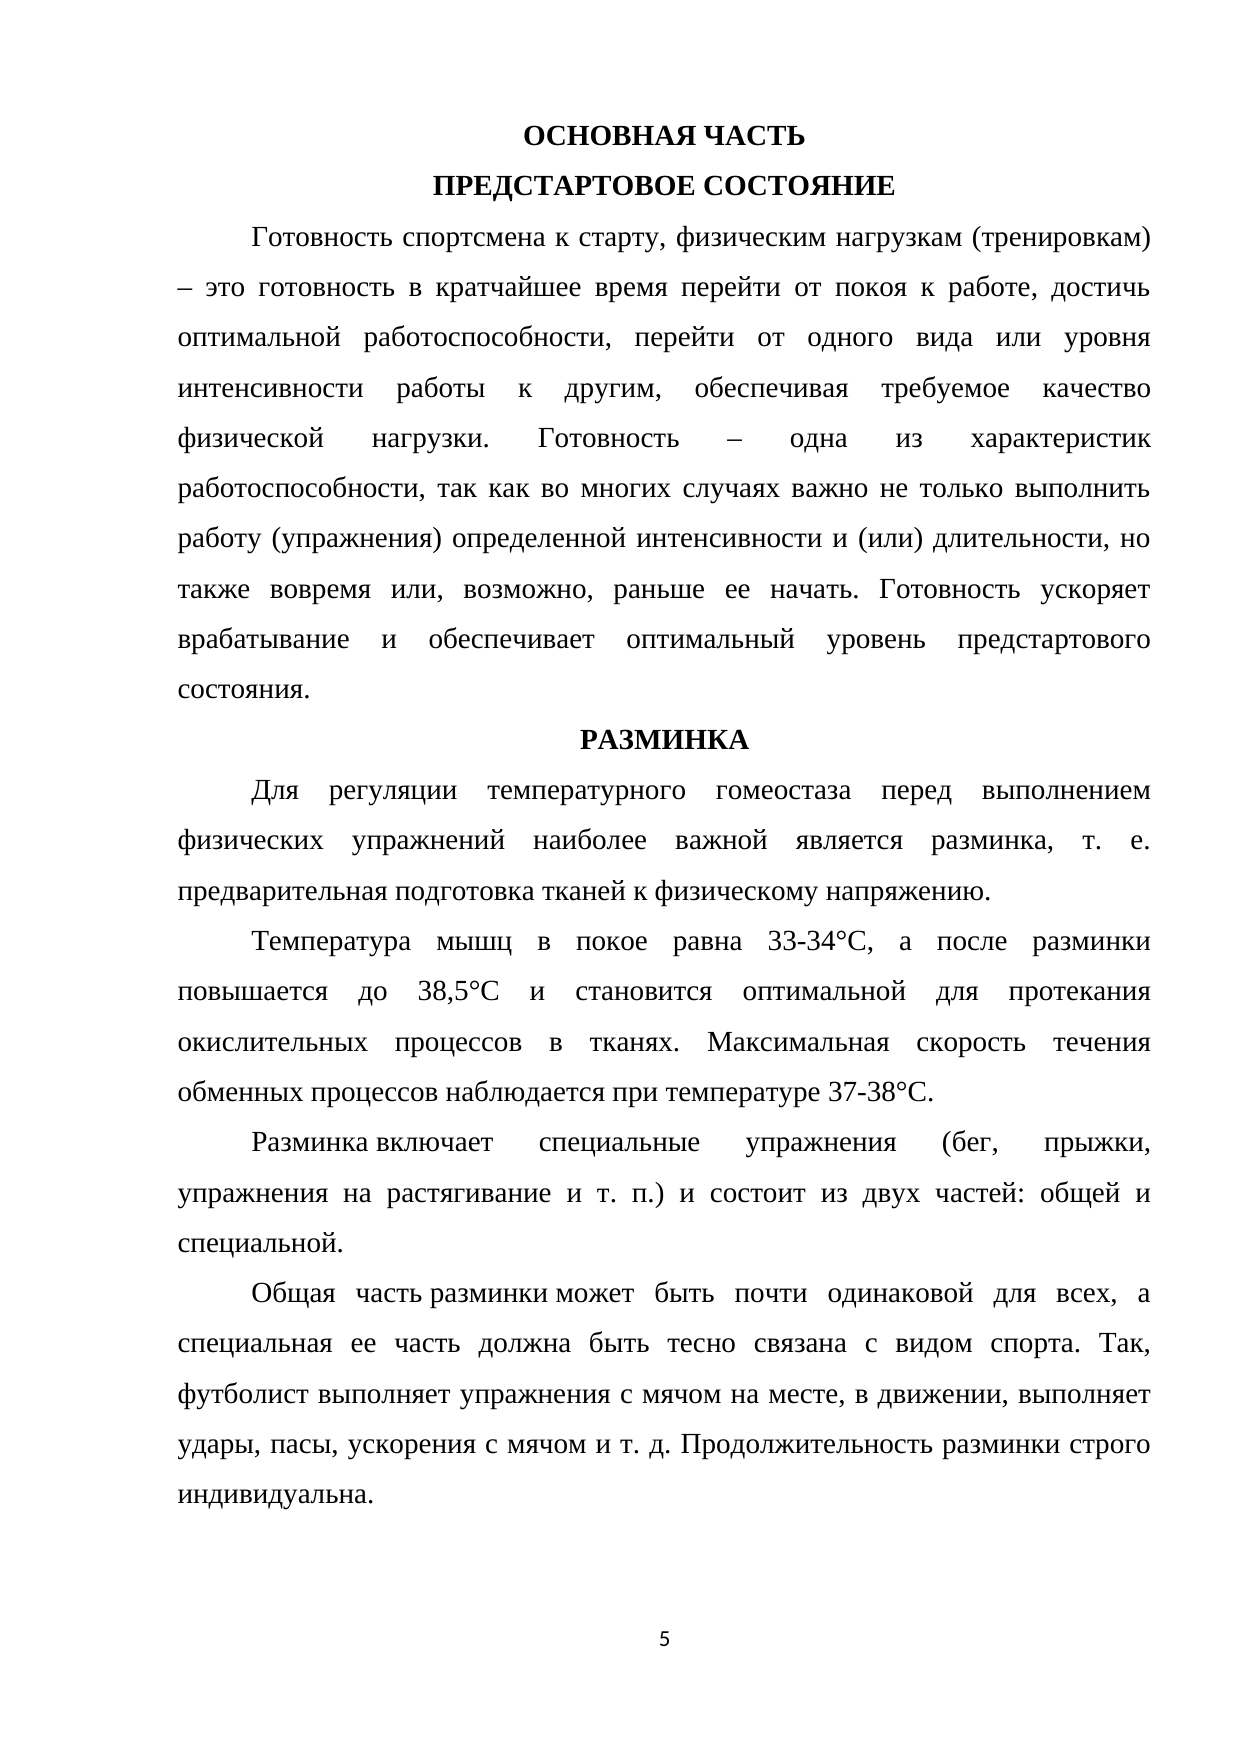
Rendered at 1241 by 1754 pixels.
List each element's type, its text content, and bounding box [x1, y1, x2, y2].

text Готовность спортсмена к старту, физическим нагрузкам (тренировкам) – это готовность в кратчайшее время перейти от покоя к работе, достичь оптимальной работоспособности, перейти от одного вида или уровня интенсивности работы к другим, обеспечивая требуемое качество физической нагрузки. Готовность – одна из характеристик работоспособности, так как во многих случаях важно не только выполнить работу (упражнения) определенной интенсивности и (или) длительности, но также вовремя или, возможно, раньше ее начать. Готовность ускоряет врабатывание и обеспечивает оптимальный уровень предстартового состояния. [177, 219, 1152, 705]
text ОСНОВНАЯ ЧАСТЬ [177, 118, 1152, 152]
text Для регуляции температурного гомеостаза перед выполнением физических упражнений наиболее важной является разминка, т. е. предварительная подготовка тканей к физическому напряжению. [177, 772, 1152, 906]
text Температура мышц в покое равна 33-34°С, а после разминки повышается до 38,5°С и становится оптимальной для протекания окислительных процессов в тканях. Максимальная скорость течения обменных процессов наблюдается при температуре 37-38°С. [177, 923, 1152, 1108]
text Общая часть разминки может быть почти одинаковой для всех, а специальная ее часть должна быть тесно связана с видом спорта. Так, футболист выполняет упражнения с мячом на месте, в движении, выполняет удары, пасы, ускорения с мячом и т. д. Продолжительность разминки строго индивидуальна. [177, 1275, 1152, 1510]
text РАЗМИНКА [177, 722, 1152, 755]
text ПРЕДСТАРТОВОЕ СОСТОЯНИЕ [177, 168, 1152, 202]
text Разминка включает специальные упражнения (бег, прыжки, упражнения на растягивание и т. п.) и состоит из двух частей: общей и специальной. [177, 1124, 1152, 1258]
